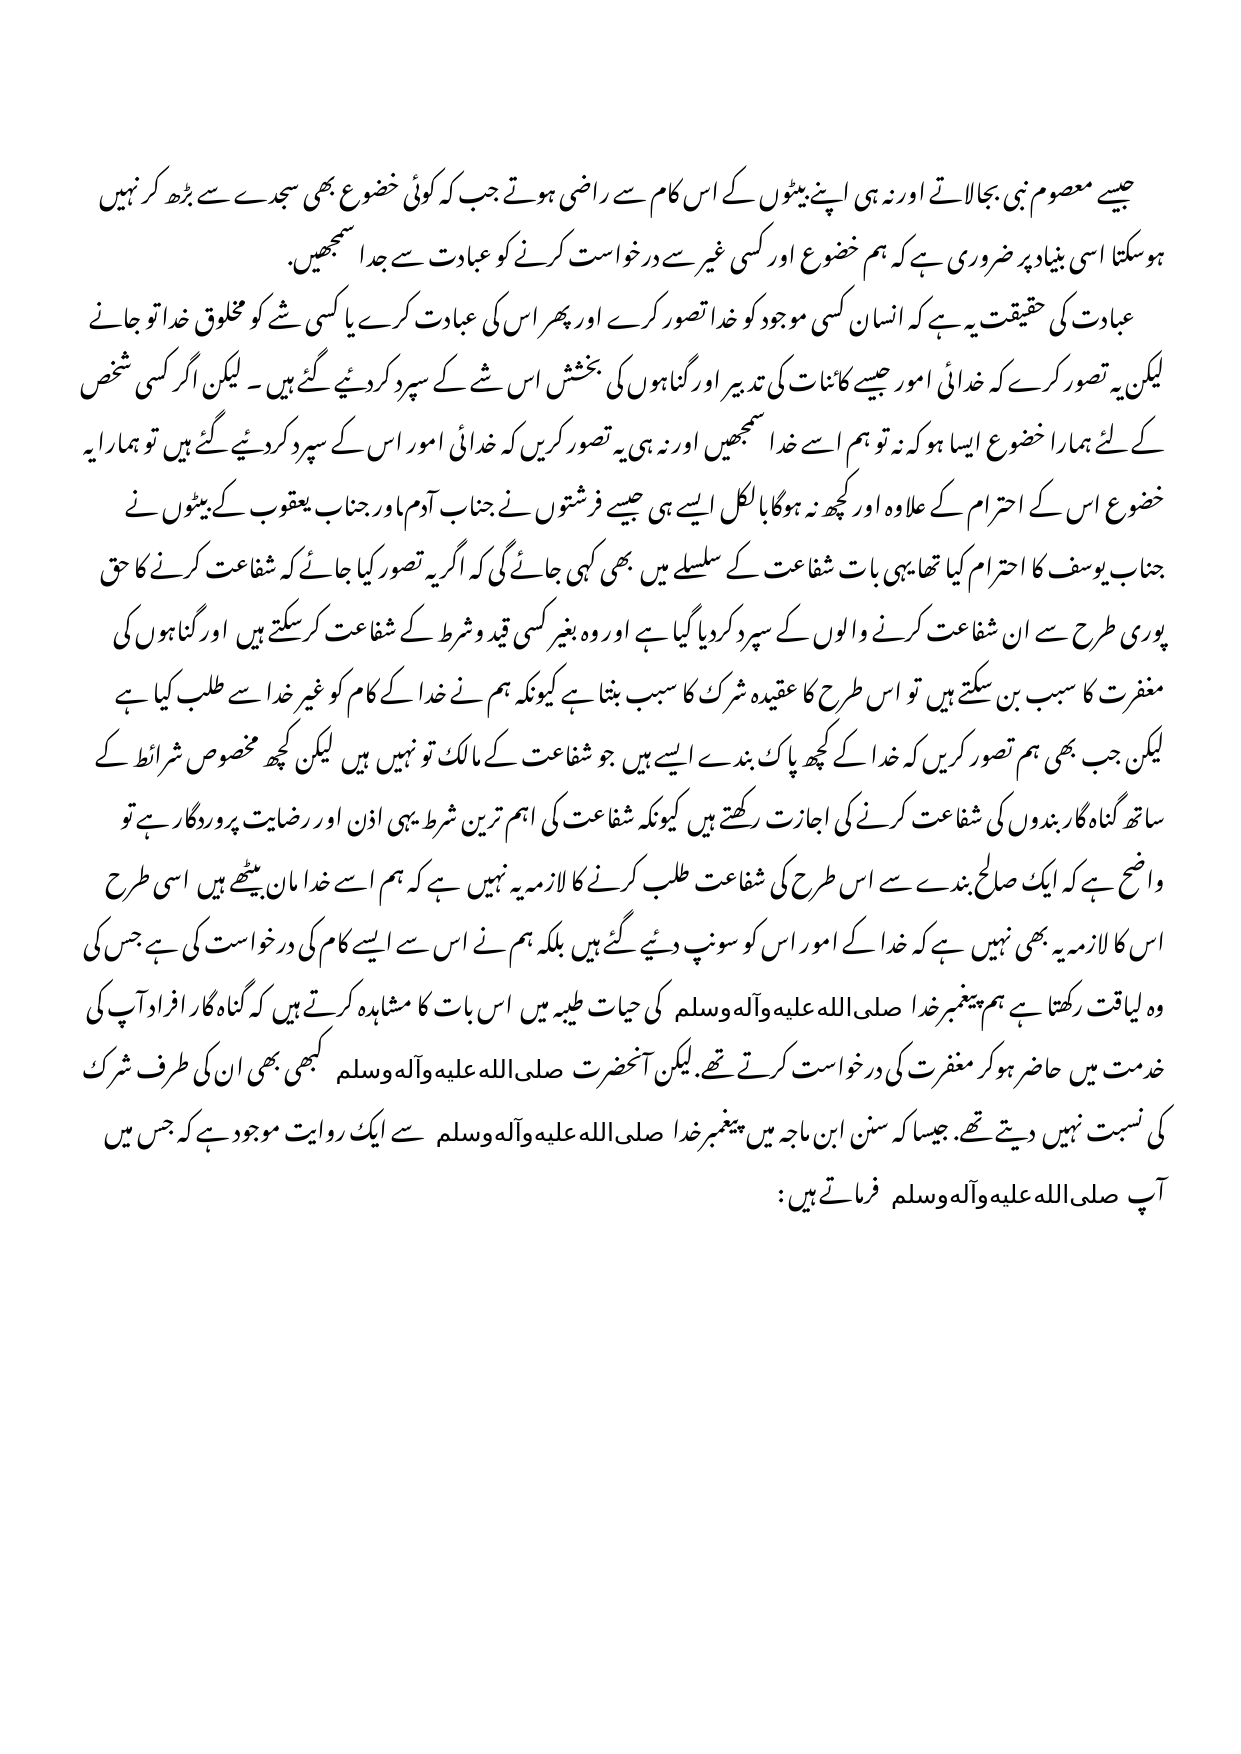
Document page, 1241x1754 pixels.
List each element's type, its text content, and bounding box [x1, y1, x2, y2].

text عبادت کی حقیقت یہ ہے کہ انسان کسی موجود کو خدا تصور کرے اور پھر اس کی عبادت کرے یا کسی شے کو مخلوق خدا تو جانے لیکن یہ تصور کرے کہ خدائی امور جیسے کائنات کی تدبیر اور گناہوں کی بخشش اس شے کے سپرد کردئیے گئے ہیں ۔ لیکن اگر کسی شخص کے لئے ہمارا خضوع ایسا ہو کہ نہ تو ہم اسے خدا سمجھیں اور نہ ہی یہ تصور کریں کہ خدائی امور اس کے سپرد کردئیے گئے ہیں تو ہمارا یہ خضوع اس کے احترام کے علاوہ اور کچھ نہ ہوگابالکل ایسے ہی جیسے فرشتوں نے جناب آدم ـاور جناب یعقوب کے بیٹوں نے جناب یوسف کا احترام کیا تھا یہی بات شفاعت کے سلسلے میں بھی کہی جائے گی کہ اگر یہ تصور کیا جائے کہ شفاعت کرنے کا حق پوری طرح سے ان شفاعت کرنے والوں کے سپرد کردیا گیا ہے اور وہ بغیر کسی قید وشرط کے شفاعت کرسکتے ہیں اور گناہوں کی مغفرت کا سبب بن سکتے ہیں تو اس طرح کا عقیدہ شرک کا سبب بنتا ہے کیونکہ ہم نے خدا کے کام کو غیر خدا سے طلب کیا ہے لیکن جب بھی ہم تصور کریں کہ خدا کے کچھ پاک بندے ایسے ہیں جو شفاعت کے مالک تو نہیں ہیں لیکن کچھ مخصوص شرائط کے ساتھ گناہ گار بندوں کی شفاعت کرنے کی اجازت رکھتے ہیں کیونکہ شفاعت کی اہم ترین شرط یہی اذن اور رضایت پروردگار ہے تو واضح ہے کہ ایک صالح بندے سے اس طرح کی شفاعت طلب کرنے کا لازمہ یہ نہیں ہے کہ ہم اسے خدا مان بیٹھے ہیں اسی طرح اس کا لازمہ یہ بھی نہیں ہے کہ خدا کے امور اس کو سونپ دئیے گئے ہیں بلکہ ہم نے اس سے ایسے کام کی درخواست کی ہے جس کی وہ لیاقت رکھتا ہے ہم پیغمبرخدا صلى‌الله‌عليه‌وآله‌وسلم کی حیات طیبہ میں اس بات کا مشاہدہ کرتے ہیں کہ گناہ گار افراد آپ کی خدمت میں حاضر ہوکر مغفرت کی درخواست کرتے تھے.لیکن آنحضرت صلى‌الله‌عليه‌وآله‌وسلم کبھی بھی ان کی طرف شرک کی نسبت نہیں دیتے تھے. جیسا کہ سنن ابن ماجہ میں پیغمبرخدا صلى‌الله‌عليه‌وآله‌وسلم سے ایک روایت موجود ہے کہ جس میں آپ صلى‌الله‌عليه‌وآله‌وسلم فرماتے ہیں : [75, 281, 1165, 1219]
text جیسے معصوم نبی بجالاتے اور نہ ہی اپنے بیٹوں کے اس کام سے راضی ہوتے جب کہ کوئی خضوع بھی سجدے سے بڑھ کر نہیں ہوسکتا اسی بنیاد پر ضروری ہے کہ ہم خضوع اور کسی غیر سے درخواست کرنے کو عبادت سے جدا سمجھیں. [75, 156, 1165, 281]
